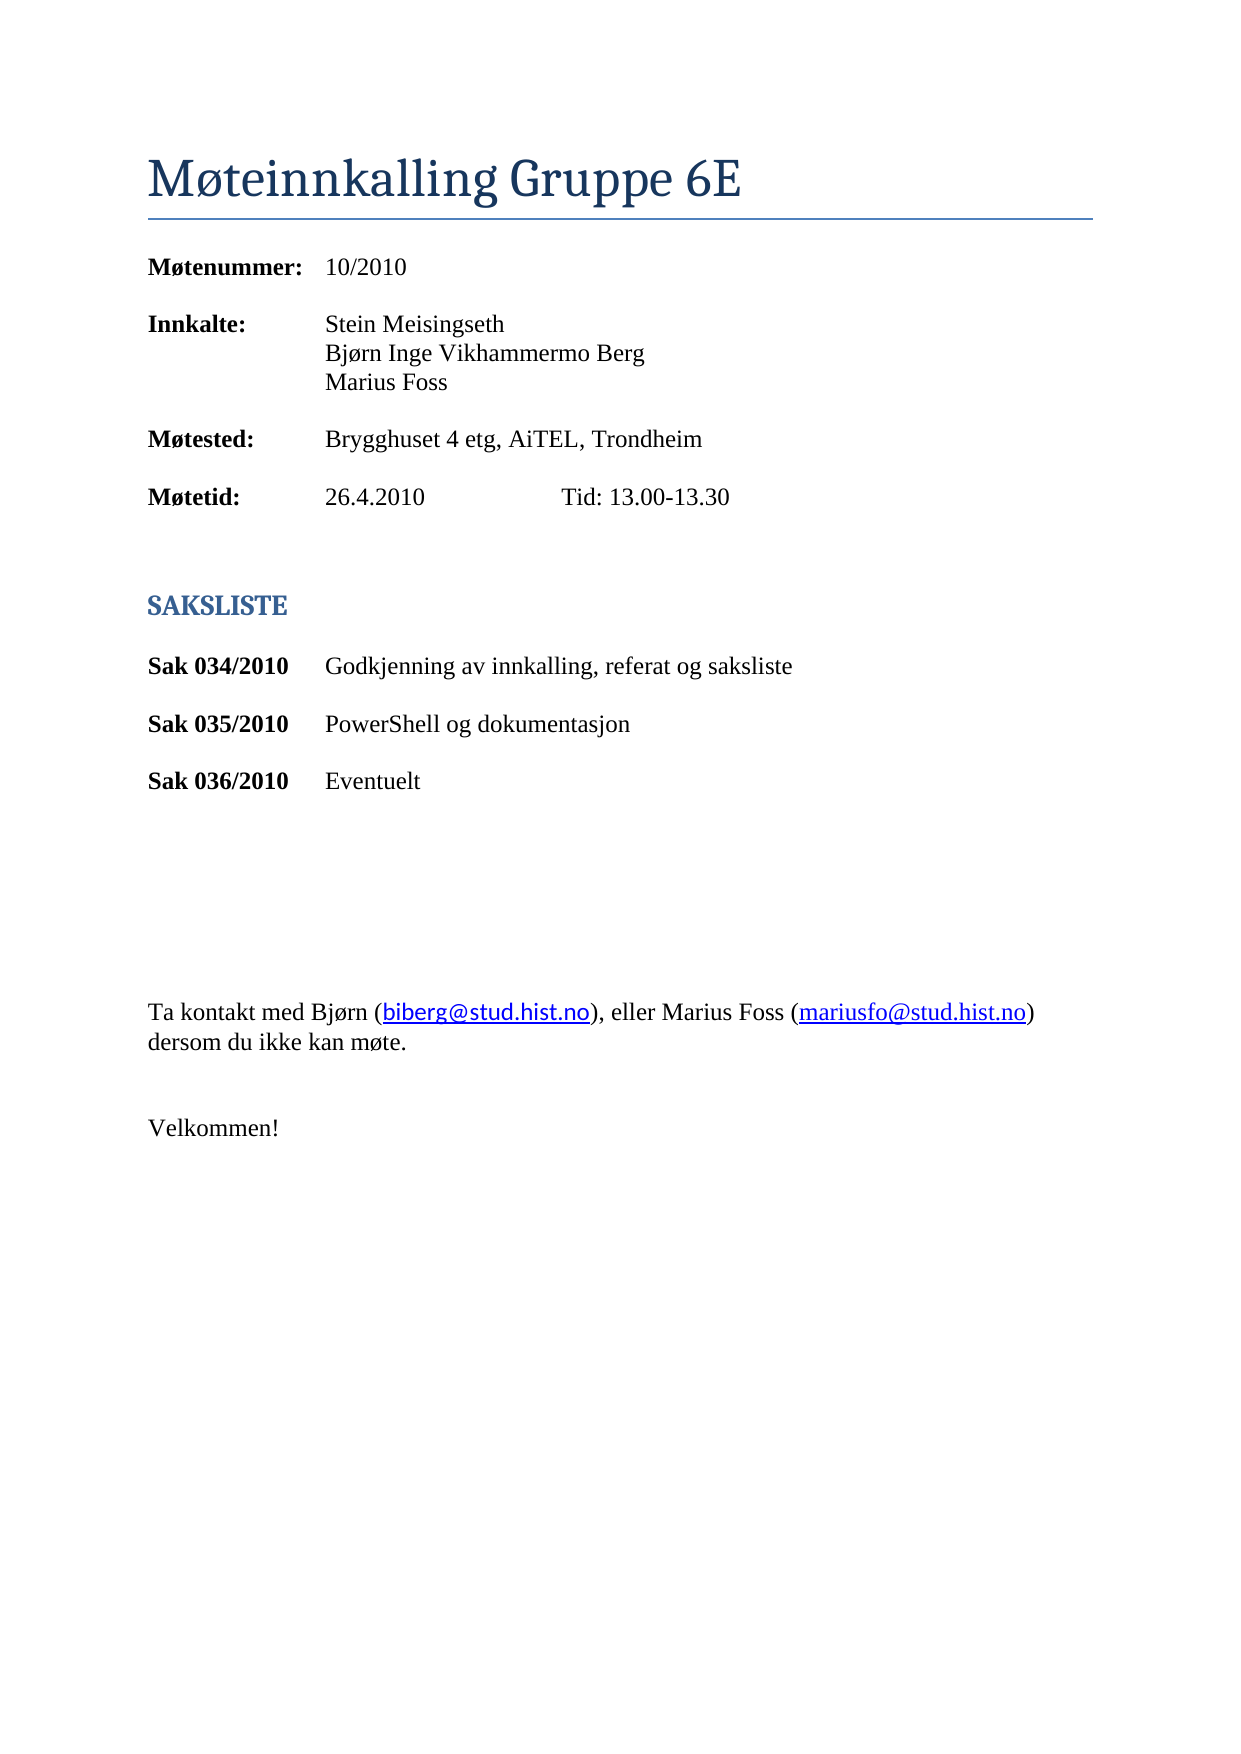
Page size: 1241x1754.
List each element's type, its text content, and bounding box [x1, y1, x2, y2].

text Innkalte: Stein Meisingseth [148, 309, 1093, 338]
text Bjørn Inge Vikhammermo Berg [148, 338, 1093, 367]
text Møtested: Brygghuset 4 etg, AiTEL, Trondheim [148, 424, 1093, 453]
text Møtenummer: 10/2010 [148, 252, 1093, 280]
text Marius Foss [148, 367, 1093, 395]
subtitle SAKSLISTE [148, 589, 1093, 623]
title Møteinnkalling Gruppe 6E [148, 148, 1093, 218]
text Sak 035/2010 PowerShell og dokumentasjon [148, 709, 1093, 738]
text Velkommen! [148, 1113, 1093, 1142]
text Møtetid: 26.4.2010 Tid: 13.00-13.30 [148, 482, 1093, 510]
text Sak 036/2010 Eventuelt [148, 766, 1093, 795]
text Ta kontakt med Bjørn (biberg@stud.hist.no), eller Marius Foss (mariusfo@stud.hist.no) dersom du ikke kan møte. [148, 996, 1093, 1056]
text Sak 034/2010 Godkjenning av innkalling, referat og saksliste [148, 651, 1093, 680]
